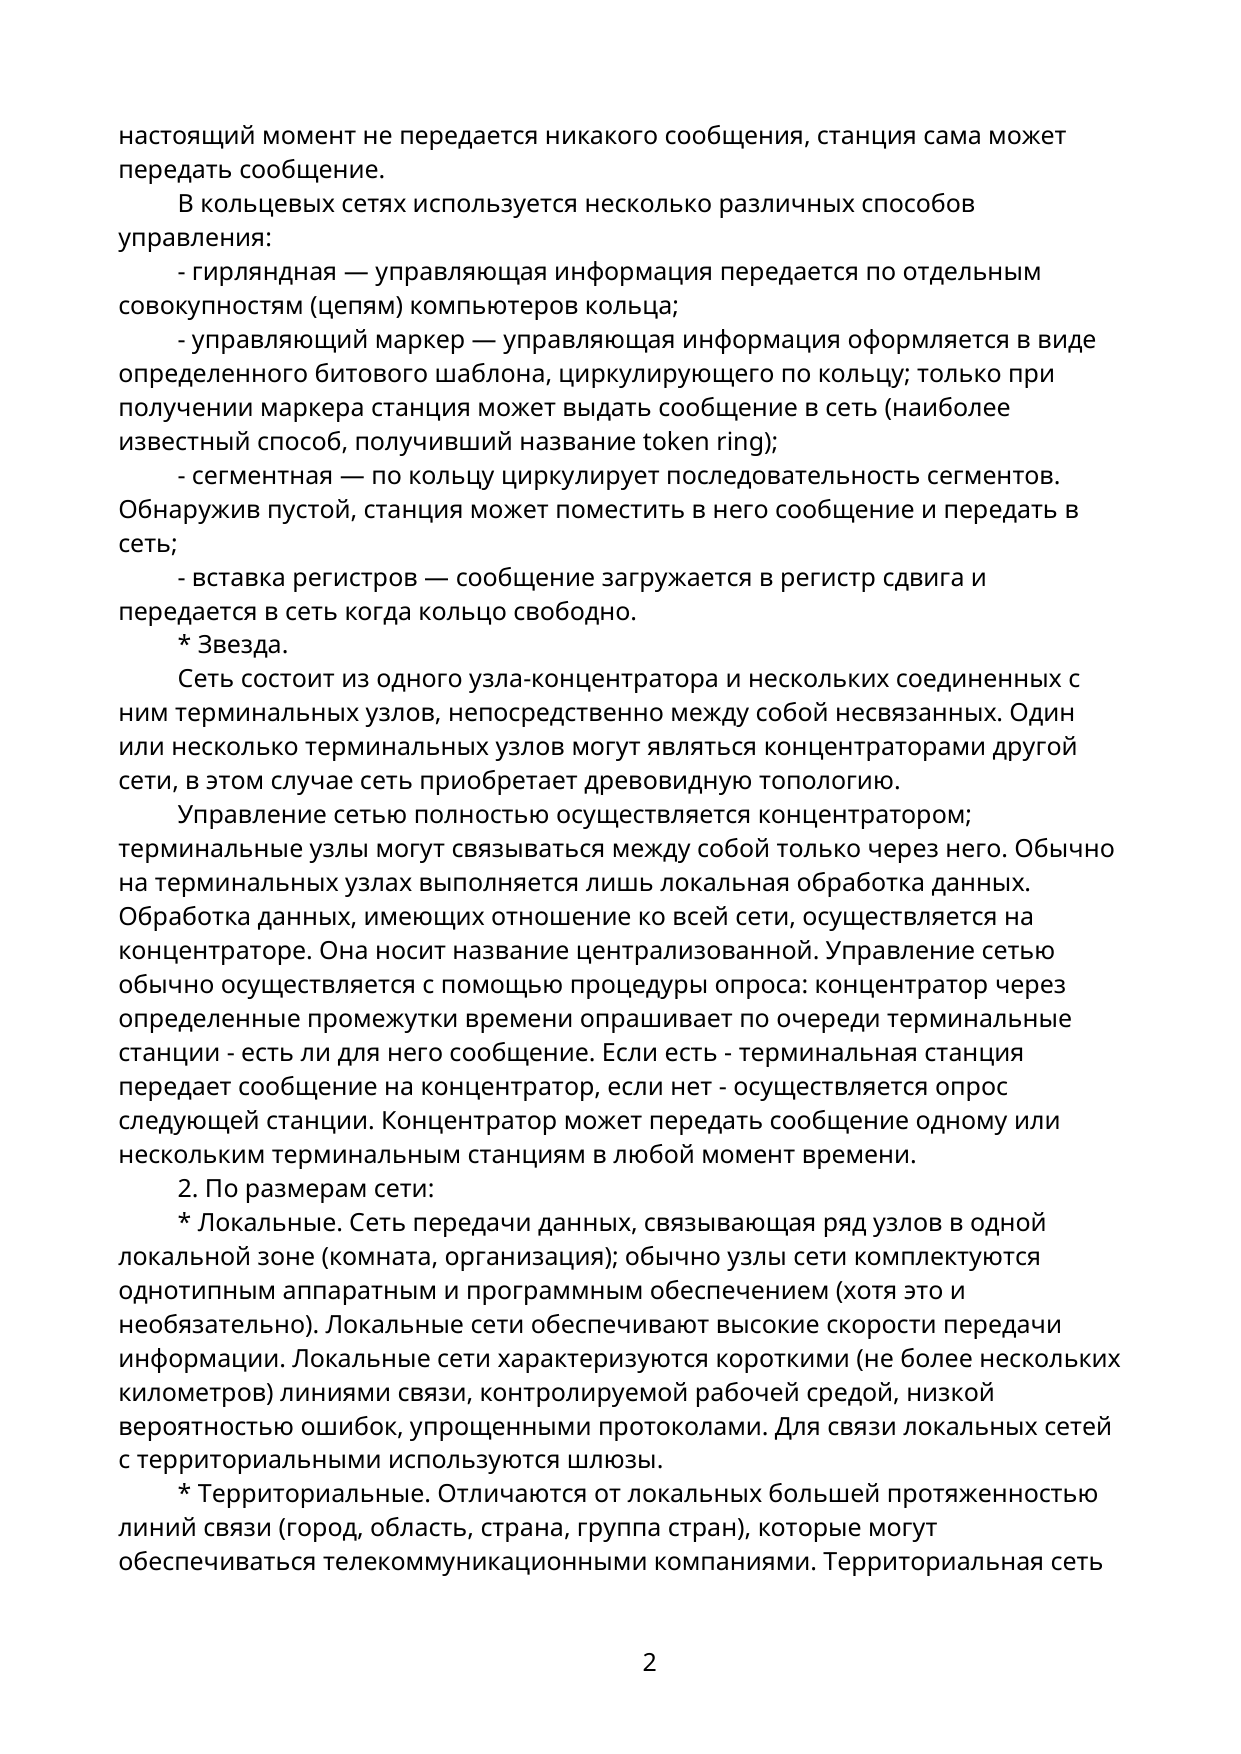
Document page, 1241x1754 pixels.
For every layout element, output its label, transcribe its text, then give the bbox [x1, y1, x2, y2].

text Сеть состоит из одного узла-концентратора и нескольких соединенных с ним терминальных узлов, непосредственно между собой несвязанных. Один или несколько терминальных узлов могут являться концентраторами другой сети, в этом случае сеть приобретает древовидную топологию. [118, 661, 1122, 797]
text - управляющий маркер — управляющая информация оформляется в виде определенного битового шаблона, циркулирующего по кольцу; только при получении маркера станция может выдать сообщение в сеть (наиболее известный способ, получивший название token ring); [118, 322, 1122, 458]
text 2. По размерам сети: [118, 1171, 1122, 1205]
text В кольцевых сетях используется несколько различных способов управления: [118, 186, 1122, 254]
text - вставка регистров — сообщение загружается в регистр сдвига и передается в сеть когда кольцо свободно. [118, 559, 1122, 627]
text Управление сетью полностью осуществляется концентратором; терминальные узлы могут связываться между собой только через него. Обычно на терминальных узлах выполняется лишь локальная обработка данных. Обработка данных, имеющих отношение ко всей сети, осуществляется на концентраторе. Она носит название централизованной. Управление сетью обычно осуществляется с помощью процедуры опроса: концентратор через определенные промежутки времени опрашивает по очереди терминальные станции - есть ли для него сообщение. Если есть - терминальная станция передает сообщение на концентратор, если нет - осуществляется опрос следующей станции. Концентратор может передать сообщение одному или нескольким терминальным станциям в любой момент времени. [118, 797, 1122, 1171]
text * Локальные. Сеть передачи данных, связывающая ряд узлов в одной локальной зоне (комната, организация); обычно узлы сети комплектуются однотипным аппаратным и программным обеспечением (хотя это и необязательно). Локальные сети обеспечивают высокие скорости передачи информации. Локальные сети характеризуются короткими (не более нескольких километров) линиями связи, контролируемой рабочей средой, низкой вероятностью ошибок, упрощенными протоколами. Для связи локальных сетей с территориальными используются шлюзы. [118, 1205, 1122, 1476]
text * Звезда. [118, 627, 1122, 661]
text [118, 1476, 1122, 1578]
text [118, 118, 1122, 186]
text - гирляндная — управляющая информация передается по отдельным совокупностям (цепям) компьютеров кольца; [118, 254, 1122, 322]
text - сегментная — по кольцу циркулирует последовательность сегментов. Обнаружив пустой, станция может поместить в него сообщение и передать в сеть; [118, 458, 1122, 559]
